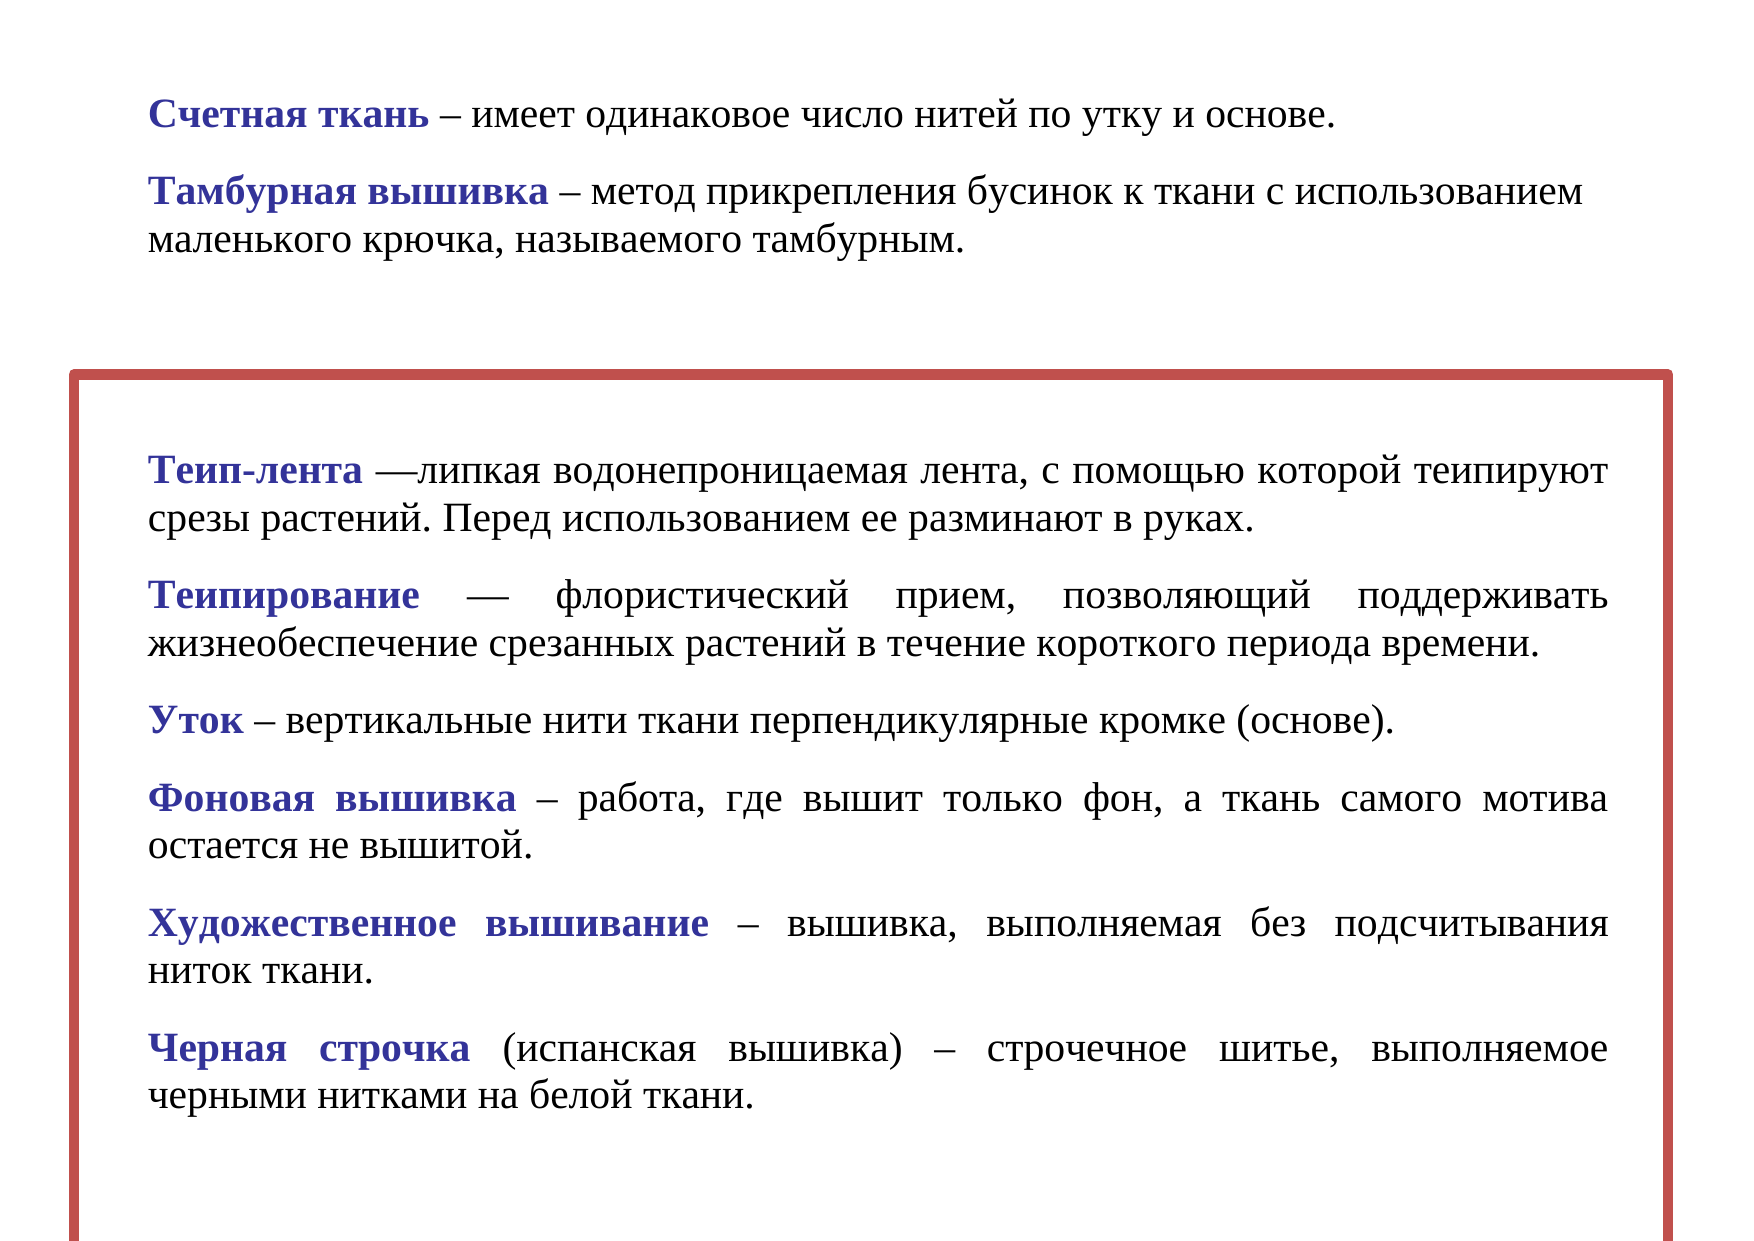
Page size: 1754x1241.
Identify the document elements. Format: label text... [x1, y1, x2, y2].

text Теип-лента —липкая водонепроницаемая лента, с помощью которой теипируют срезы растений. Перед использованием ее разминают в руках. [148, 445, 1609, 541]
text Художественное вышивание – вышивка, выполняемая без подсчитывания ниток ткани. [148, 897, 1609, 993]
text Уток – вертикальные нити ткани перпендикулярные кромке (основе). [148, 695, 1609, 743]
text Тамбурная вышивка – метод прикрепления бусинок к ткани с использованием маленького крючка, называемого тамбурным. [148, 166, 1636, 262]
text Фоновая вышивка – работа, где вышит только фон, а ткань самого мотива остается не вышитой. [148, 772, 1609, 868]
text Счетная ткань – имеет одинаковое число нитей по утку и основе. [148, 89, 1636, 137]
text Теипирование — флористический прием, позволяющий поддерживать жизнеобеспечение срезанных растений в течение короткого периода времени. [148, 570, 1609, 666]
text Черная строчка (испанская вышивка) – строчечное шитье, выполняемое черными нитками на белой ткани. [148, 1022, 1609, 1118]
